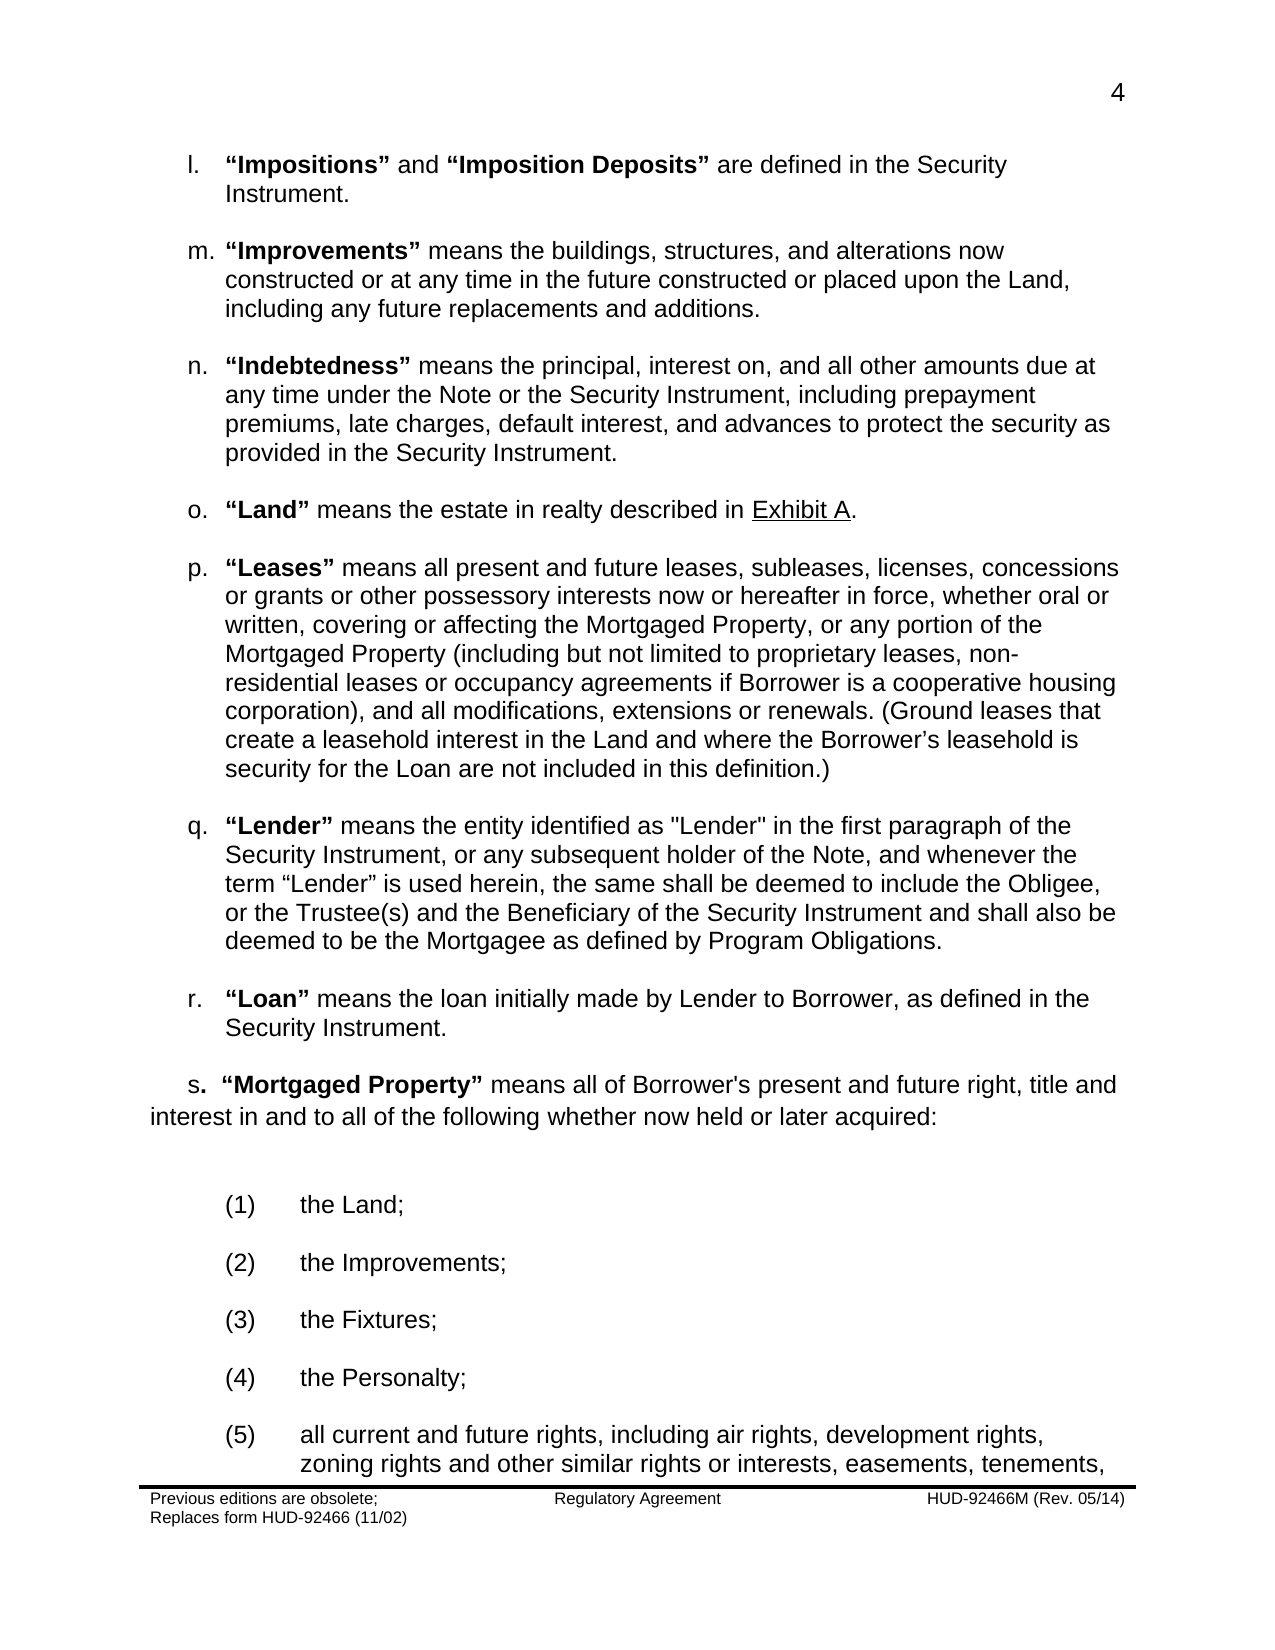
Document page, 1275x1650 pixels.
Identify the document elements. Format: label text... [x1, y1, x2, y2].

list the Improvements; [225, 1248, 1125, 1277]
text s. “Mortgaged Property” means all of Borrower's present and future right, title and interest in and to all of the following whether now held or later acquired: [150, 1070, 1125, 1133]
list “Indebtedness” means the principal, interest on, and all other amounts due at any time under the Note or the Security Instrument, including prepayment premiums, late charges, default interest, and advances to protect the security as provided in the Security Instrument. [187, 351, 1125, 466]
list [225, 1420, 1125, 1478]
list the Land; [225, 1190, 1125, 1219]
list the Personalty; [225, 1363, 1125, 1392]
list “Leases” means all present and future leases, subleases, licenses, concessions or grants or other possessory interests now or hereafter in force, whether oral or written, covering or affecting the Mortgaged Property, or any portion of the Mortgaged Property (including but not limited to proprietary leases, non-residential leases or occupancy agreements if Borrower is a cooperative housing corporation), and all modifications, extensions or renewals. (Ground leases that create a leasehold interest in the Land and where the Borrower’s leasehold is security for the Loan are not included in this definition.) [187, 552, 1125, 782]
list the Fixtures; [225, 1305, 1125, 1334]
list “Improvements” means the buildings, structures, and alterations now constructed or at any time in the future constructed or placed upon the Land, including any future replacements and additions. [187, 236, 1125, 322]
list “Land” means the estate in realty described in Exhibit A. [187, 495, 1125, 524]
list “Loan” means the loan initially made by Lender to Borrower, as defined in the Security Instrument. [187, 984, 1125, 1041]
list “Lender” means the entity identified as "Lender" in the first paragraph of the Security Instrument, or any subsequent holder of the Note, and whenever the term “Lender” is used herein, the same shall be deemed to include the Obligee, or the Trustee(s) and the Beneficiary of the Security Instrument and shall also be deemed to be the Mortgagee as defined by Program Obligations. [187, 811, 1125, 955]
list “Impositions” and “Imposition Deposits” are defined in the Security Instrument. [187, 150, 1125, 207]
